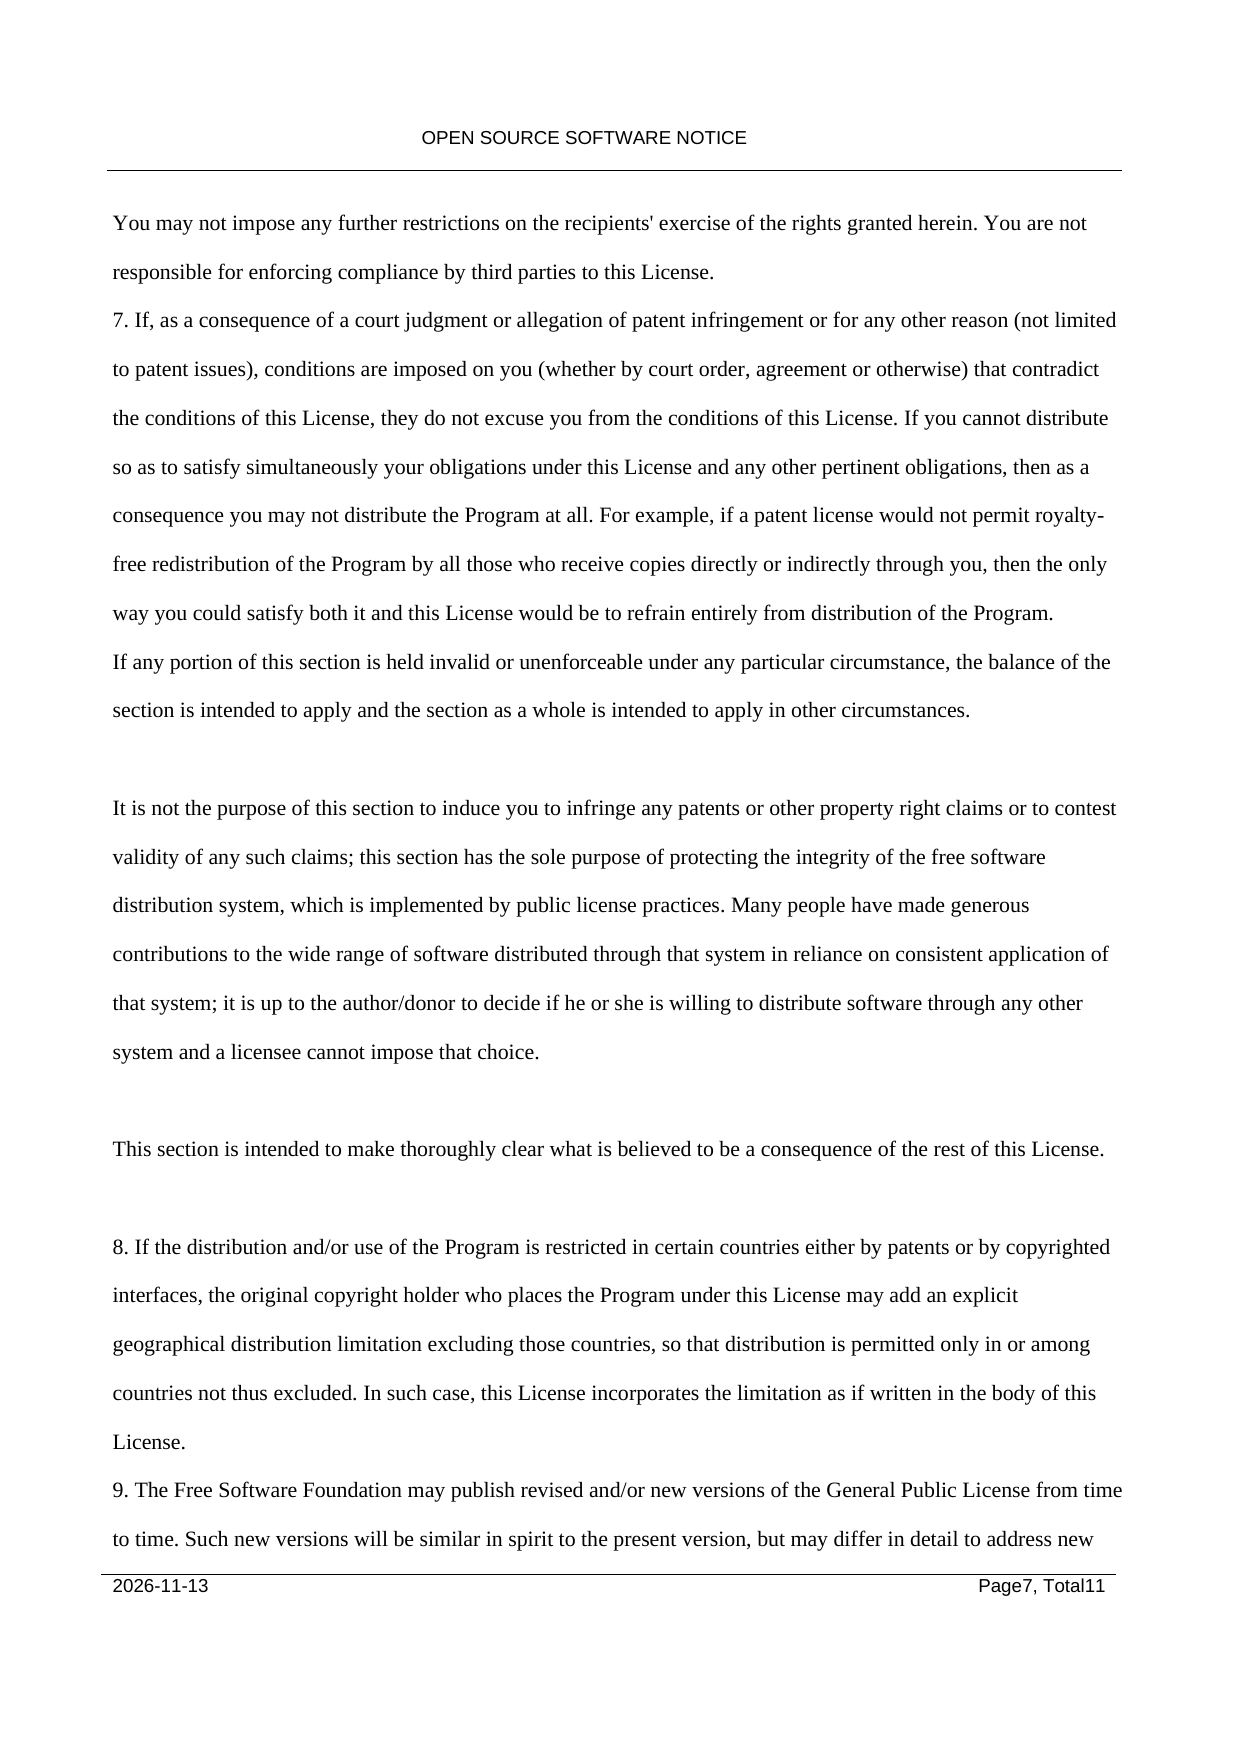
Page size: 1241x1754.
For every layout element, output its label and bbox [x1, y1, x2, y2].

text [112, 206, 1128, 1555]
